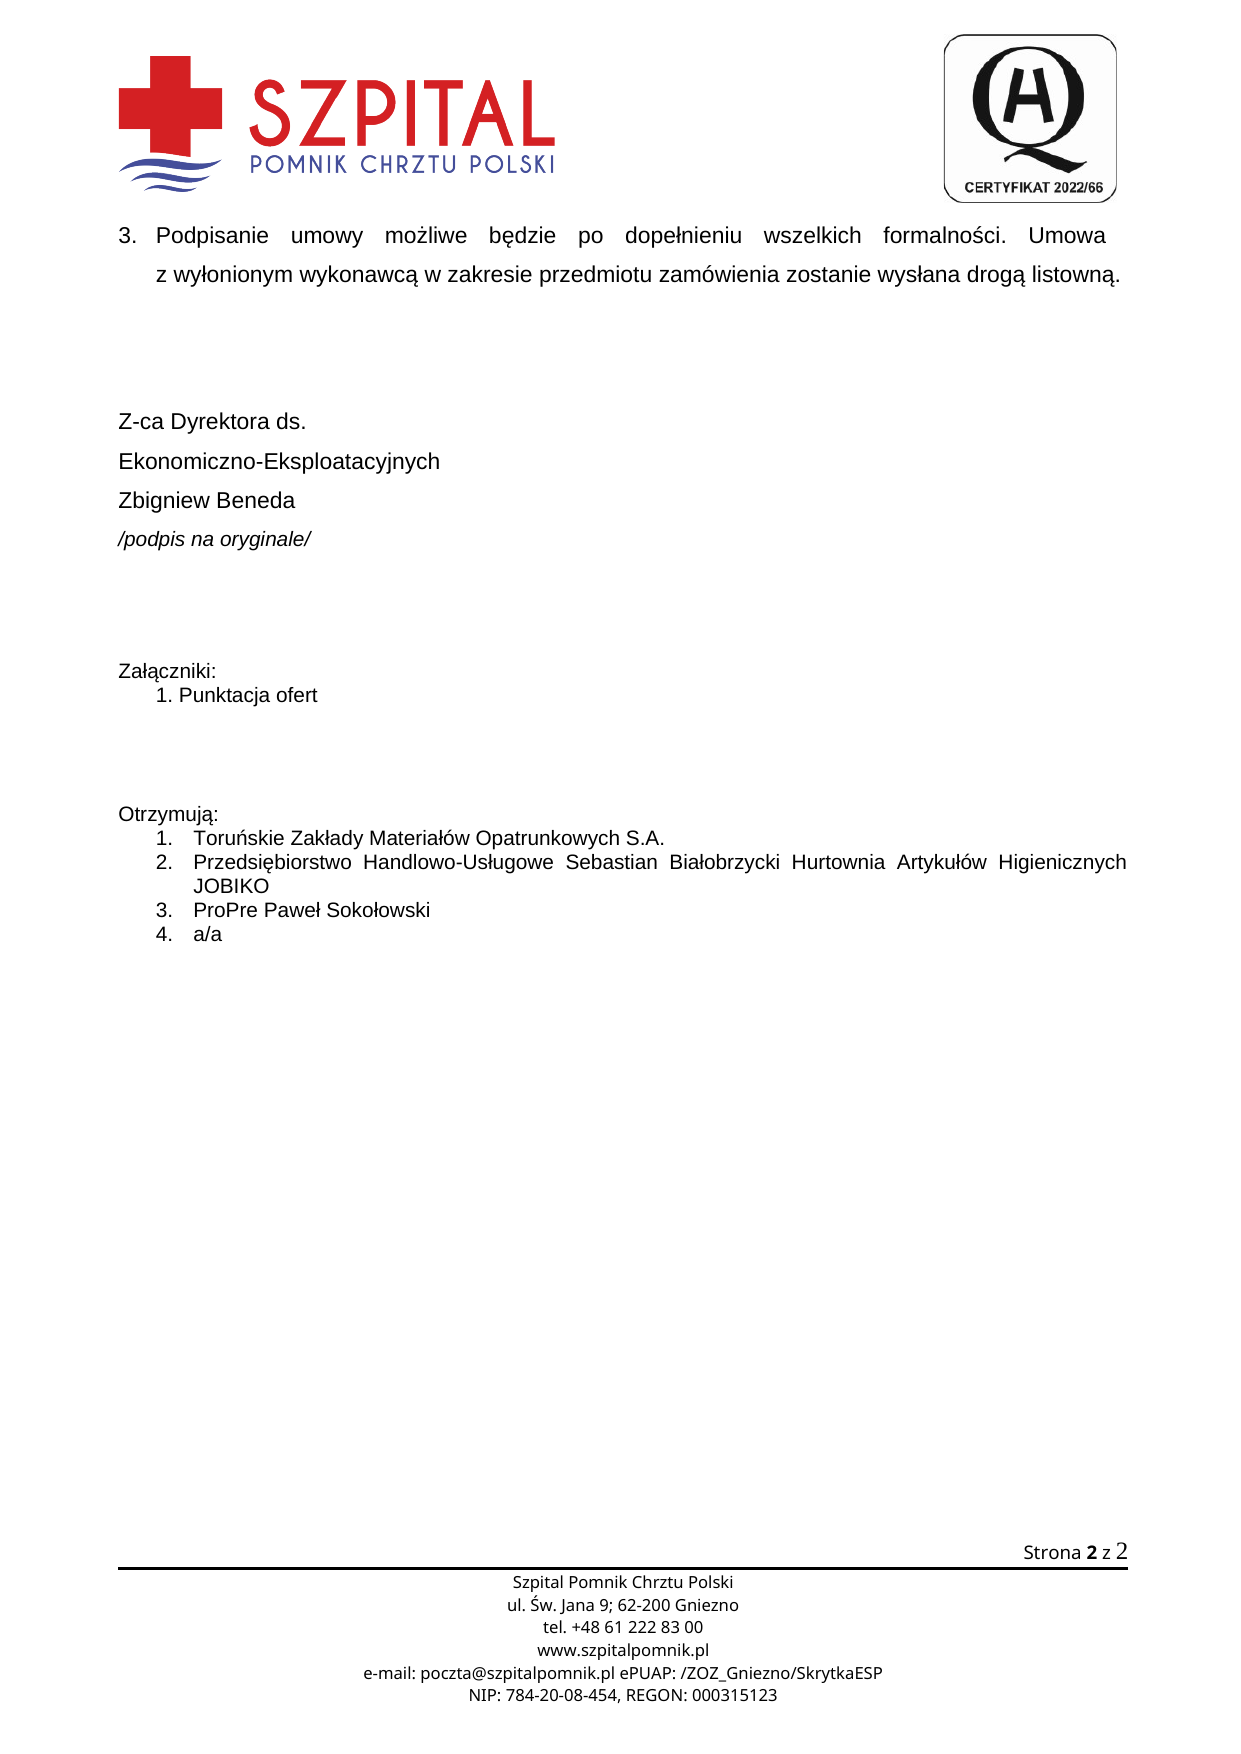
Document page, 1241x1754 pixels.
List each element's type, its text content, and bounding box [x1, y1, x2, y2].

list Przedsiębiorstwo Handlowo-Usługowe Sebastian Białobrzycki Hurtownia Artykułów Higienicznych JOBIKO [156, 850, 1128, 898]
text Zbigniew Beneda [118, 487, 1128, 514]
picture [943, 34, 1117, 203]
text /podpis na oryginale/ [118, 527, 1128, 551]
list Toruńskie Zakłady Materiałów Opatrunkowych S.A. [156, 826, 1128, 850]
text Ekonomiczno-Eksploatacyjnych [118, 448, 1128, 474]
text Załączniki: [118, 658, 1128, 682]
text Z-ca Dyrektora ds. [118, 408, 1128, 435]
list a/a [156, 922, 1128, 946]
text Otrzymują: [118, 802, 1128, 826]
list ProPre Paweł Sokołowski [156, 898, 1128, 922]
list Podpisanie umowy możliwe będzie po dopełnieniu wszelkich formalności. Umowa z wyłonionym wykonawcą w zakresie przedmiotu zamówienia zostanie wysłana drogą listowną. [118, 222, 1128, 287]
picture [118, 56, 555, 192]
text 1. Punktacja ofert [156, 682, 1128, 706]
